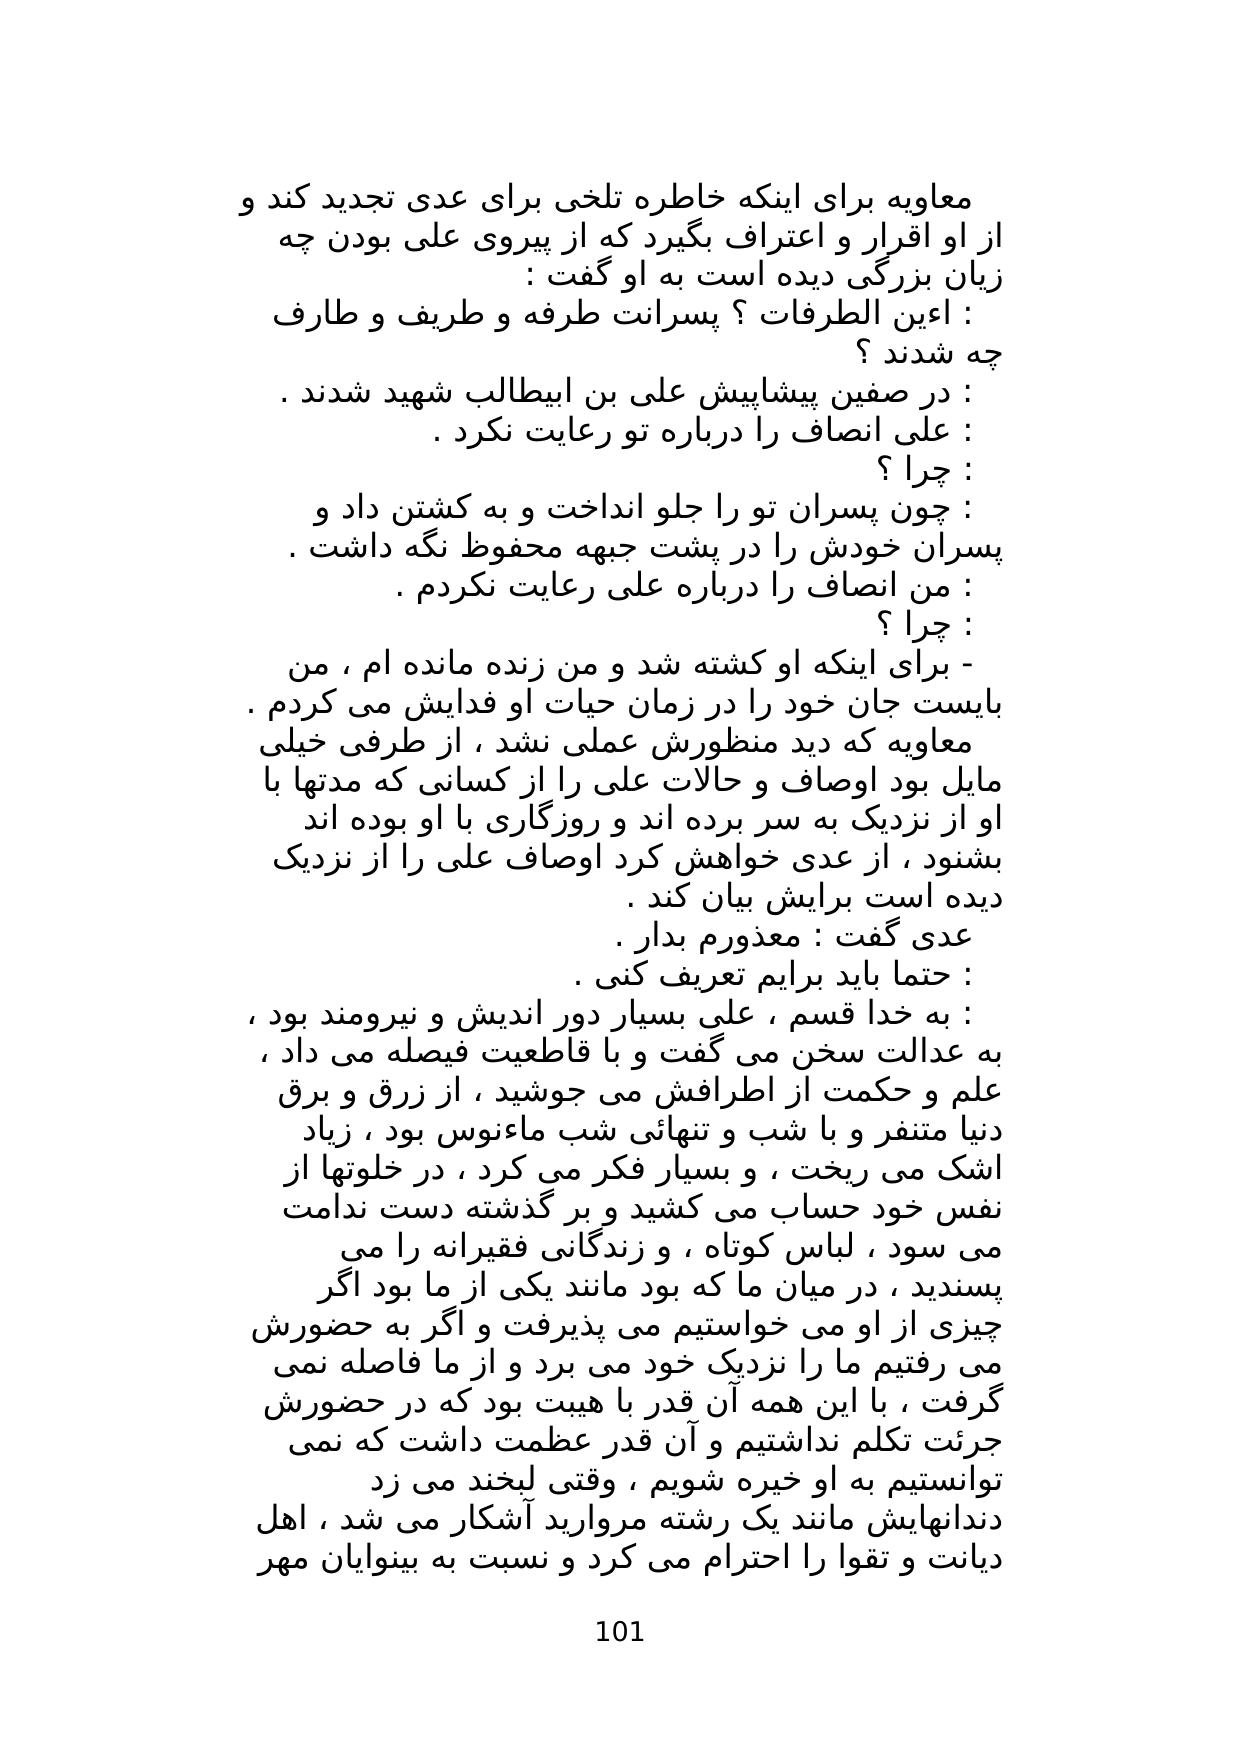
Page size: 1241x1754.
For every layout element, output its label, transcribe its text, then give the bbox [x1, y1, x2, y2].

text : من انصاف را درباره علی رعایت نکردم . [236, 566, 1004, 604]
text : چرا ؟ [236, 604, 1004, 643]
text : علی انصاف را درباره تو رعایت نکرد . [236, 410, 1004, 449]
text عدی گفت : معذورم بدار . [236, 915, 1004, 954]
text : اءین الطرفات ؟ پسرانت طرفه و طریف و طارف چه شدند ؟ [236, 294, 1004, 371]
text معاویه برای اینکه خاطره تلخی برای عدی تجدید کند و از او اقرار و اعتراف بگیرد که از پیروی علی بودن چه زیان بزرگی دیده است به او گفت : [236, 177, 1004, 294]
text معاویه که دید منظورش عملی نشد ، از طرفی خیلی مایل بود اوصاف و حالات علی را از کسانی که مدتها با او از نزدیک به سر برده اند و روزگاری با او بوده اند بشنود ، از عدی خواهش کرد اوصاف علی را از نزدیک دیده است برایش بیان کند . [236, 721, 1004, 915]
text : در صفین پیشاپیش علی بن ابیطالب شهید شدند . [236, 371, 1004, 410]
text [236, 993, 1004, 1576]
text : چرا ؟ [236, 449, 1004, 488]
text : حتما باید برایم تعریف کنی . [236, 954, 1004, 993]
text - برای اینکه او کشته شد و من زنده مانده ام ، من بایست جان خود را در زمان حیات او فدایش می کردم . [236, 643, 1004, 721]
text : چون پسران تو را جلو انداخت و به کشتن داد و پسران خودش را در پشت جبهه محفوظ نگه داشت . [236, 488, 1004, 566]
